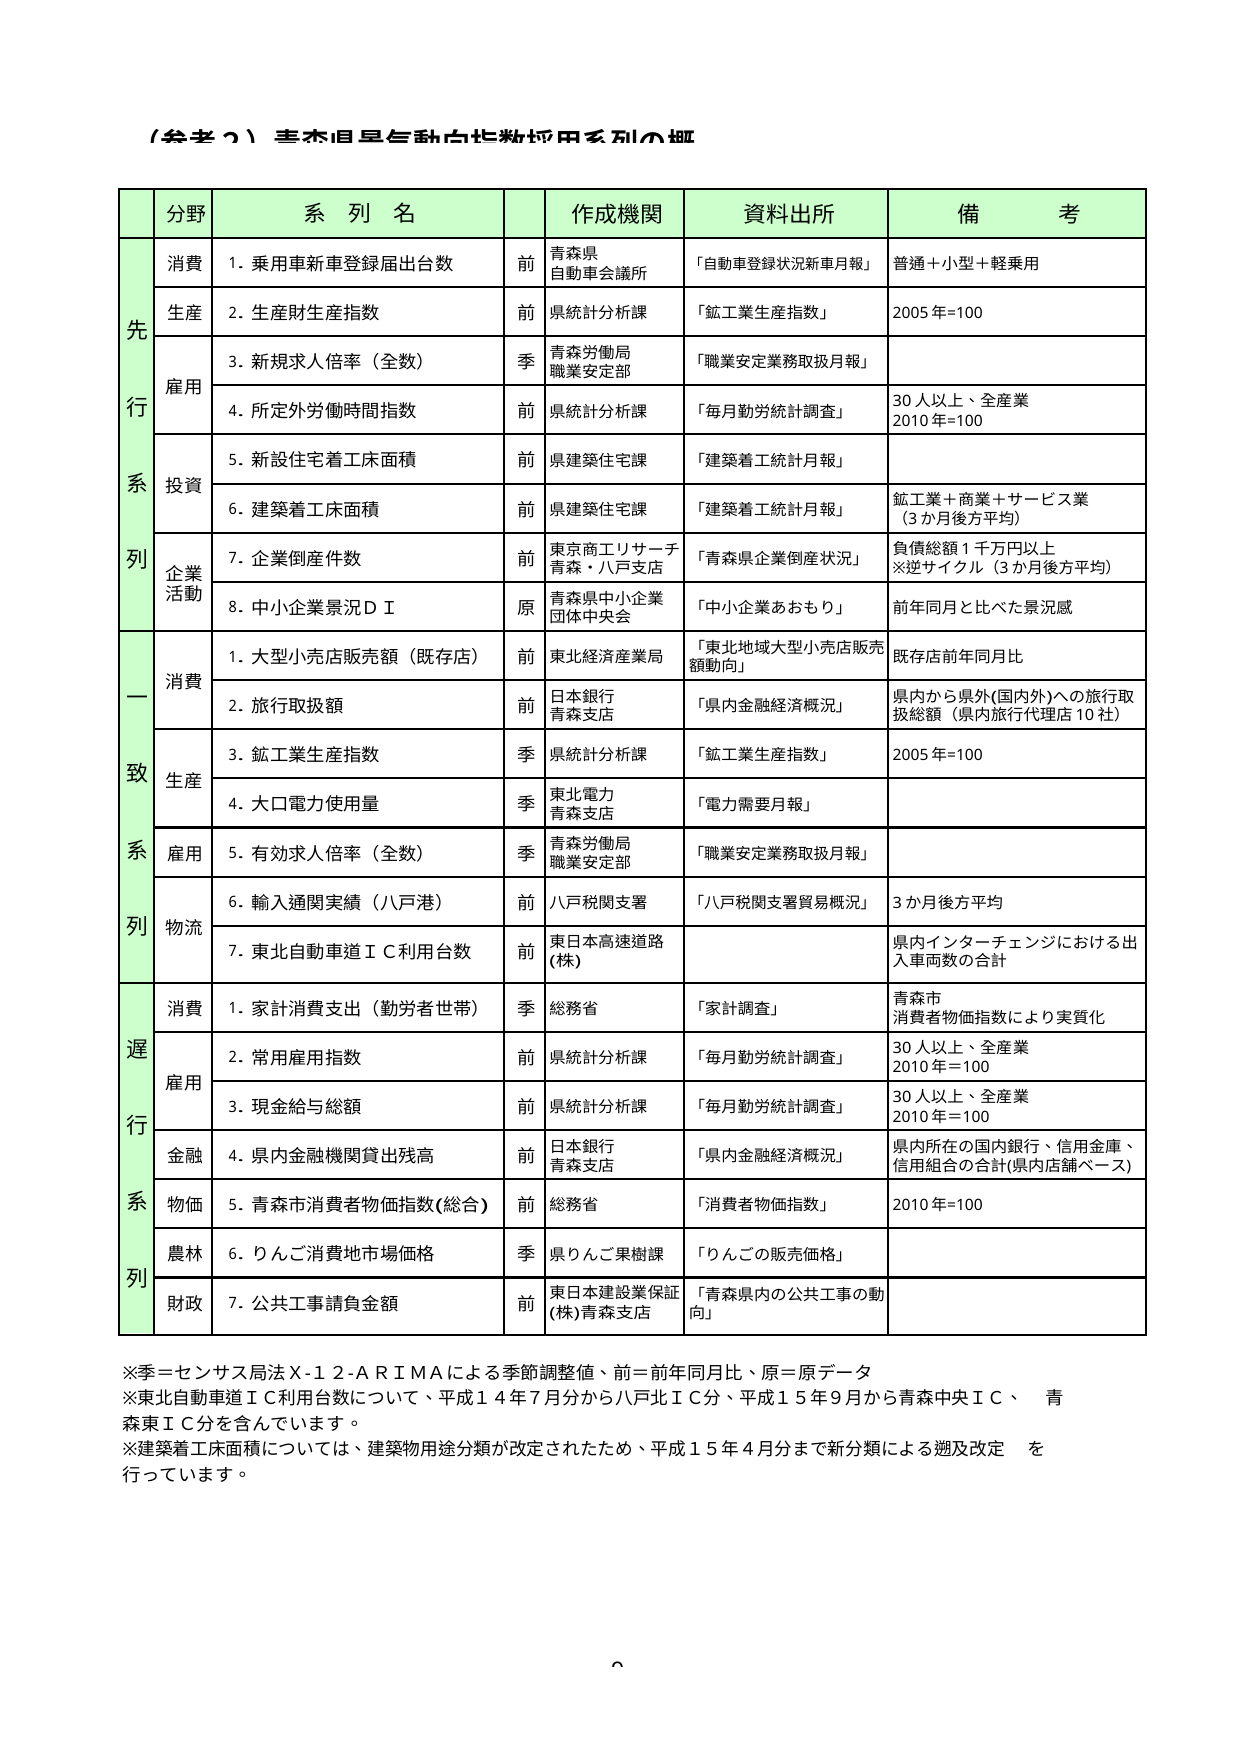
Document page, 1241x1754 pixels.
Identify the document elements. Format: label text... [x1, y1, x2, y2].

table_cell 前 [505, 681, 544, 728]
table_header 資料出所 [685, 190, 887, 237]
table_cell 3か月後方平均 [889, 878, 1145, 924]
table_cell 季 [505, 829, 544, 876]
table_cell 7. 企業倒産件数 [213, 534, 503, 581]
table_cell 前 [505, 1033, 544, 1080]
table_cell 一致系列 [120, 632, 153, 982]
table_cell 「鉱工業生産指数」 [685, 730, 887, 777]
table_cell 日本銀行青森支店 [546, 1131, 683, 1178]
table_cell 東日本建設業保証 (株)青森支店 [546, 1279, 683, 1333]
table_cell 前 [505, 239, 544, 286]
table_cell 2. 常用雇用指数 [213, 1033, 503, 1080]
table_cell 2010年=100 [889, 1180, 1145, 1227]
table_cell 負債総額1千万円以上 ※逆サイクル（3か月後方平均） [889, 534, 1145, 581]
table_cell 県統計分析課 [546, 1082, 683, 1129]
table_cell 農林 [155, 1229, 211, 1276]
table_cell 金融 [155, 1131, 211, 1178]
table_cell 投資 [155, 435, 211, 532]
text ※東北自動車道ＩＣ利用台数について、平成１４年７月分から八戸北ＩＣ分、平成１５年９月から青森中央ＩＣ、 青森東ＩＣ分を含んでいます。 [122, 1386, 1066, 1435]
table_cell [889, 337, 1145, 384]
table_cell 7. 公共工事請負金額 [213, 1279, 503, 1333]
table_cell 2. 旅行取扱額 [213, 681, 503, 728]
text ※建築着工床面積については、建築物用途分類が改定されたため、平成１５年４月分まで新分類による遡及改定 を行っています。 [122, 1437, 1048, 1486]
table_cell 県内から県外(国内外)への旅行取扱総額（県内旅行代理店10社） [889, 681, 1145, 728]
table_cell 8. 中小企業景況ＤＩ [213, 583, 503, 630]
table_cell 前 [505, 927, 544, 982]
table_cell 県統計分析課 [546, 1033, 683, 1080]
table_cell 物流 [155, 878, 211, 982]
table_cell 「県内金融経済概況」 [685, 681, 887, 728]
table_cell 生産 [155, 730, 211, 826]
table_cell 財政 [155, 1279, 211, 1333]
table_cell 普通＋小型＋軽乗用 [889, 239, 1145, 286]
table_cell 雇用 [155, 829, 211, 876]
table_cell 青森市 消費者物価指数により実質化 [889, 984, 1145, 1031]
table_cell 3. 鉱工業生産指数 [213, 730, 503, 777]
table_cell 雇用 [155, 1033, 211, 1129]
table_cell 前 [505, 485, 544, 532]
table_cell 「職業安定業務取扱月報」 [685, 337, 887, 384]
table_cell 前 [505, 386, 544, 433]
table_cell 30人以上、全産業 2010年=100 [889, 386, 1145, 433]
table_cell 原 [505, 583, 544, 630]
table_cell 3. 現金給与総額 [213, 1082, 503, 1129]
table_cell 前 [505, 435, 544, 482]
table_cell 東北経済産業局 [546, 632, 683, 679]
table_cell 「毎月勤労統計調査」 [685, 1082, 887, 1129]
table_cell 季 [505, 779, 544, 826]
table_header [505, 190, 544, 237]
table_cell 前 [505, 1131, 544, 1178]
table_cell 5. 有効求人倍率（全数） [213, 829, 503, 876]
table_cell 県統計分析課 [546, 386, 683, 433]
table_cell 「電力需要月報」 [685, 779, 887, 826]
table_cell [685, 927, 887, 982]
table_cell 1. 乗用車新車登録届出台数 [213, 239, 503, 286]
table_cell 県統計分析課 [546, 288, 683, 335]
table_cell 「県内金融経済概況」 [685, 1131, 887, 1178]
table_cell 東日本高速道路 (株) [546, 927, 683, 982]
table_cell 東北電力青森支店 [546, 779, 683, 826]
table_cell 1. 家計消費支出（勤労者世帯） [213, 984, 503, 1031]
table_cell 季 [505, 1229, 544, 1276]
table_cell 「自動車登録状況新車月報」 [685, 239, 887, 286]
table_cell 雇用 [155, 337, 211, 433]
table_cell 「りんごの販売価格」 [685, 1229, 887, 1276]
table_cell 東京商工リサーチ青森・八戸支店 [546, 534, 683, 581]
table_cell 総務省 [546, 984, 683, 1031]
table_cell 「鉱工業生産指数」 [685, 288, 887, 335]
table_cell 青森県 自動車会議所 [546, 239, 683, 286]
table_cell 県建築住宅課 [546, 485, 683, 532]
table_cell 1. 大型小売店販売額（既存店） [213, 632, 503, 679]
table_cell [889, 1279, 1145, 1333]
table_cell 5. 新設住宅着工床面積 [213, 435, 503, 482]
table_cell 3. 新規求人倍率（全数） [213, 337, 503, 384]
table_cell 青森県中小企業団体中央会 [546, 583, 683, 630]
table_cell 前 [505, 288, 544, 335]
table_cell [889, 1229, 1145, 1276]
table_cell 遅行系列 [120, 984, 153, 1333]
table_cell 青森労働局職業安定部 [546, 829, 683, 876]
table_cell 「建築着工統計月報」 [685, 435, 887, 482]
table_cell 「八戸税関支署貿易概況」 [685, 878, 887, 924]
table_cell 八戸税関支署 [546, 878, 683, 924]
table_cell 6. 建築着工床面積 [213, 485, 503, 532]
table_cell 前年同月と比べた景況感 [889, 583, 1145, 630]
table_cell 県内所在の国内銀行、信用金庫、信用組合の合計(県内店舗ベース) [889, 1131, 1145, 1178]
table_cell 既存店前年同月比 [889, 632, 1145, 679]
table_cell 前 [505, 534, 544, 581]
table_cell 青森労働局職業安定部 [546, 337, 683, 384]
table_cell 「青森県内の公共工事の動向」 [685, 1279, 887, 1333]
table_cell 「消費者物価指数」 [685, 1180, 887, 1227]
table_cell 4. 所定外労働時間指数 [213, 386, 503, 433]
table_cell 前 [505, 878, 544, 924]
table_cell [889, 435, 1145, 482]
table_cell 6. りんご消費地市場価格 [213, 1229, 503, 1276]
table_cell 5. 青森市消費者物価指数(総合) [213, 1180, 503, 1227]
table_cell 消費 [155, 984, 211, 1031]
table_cell 「毎月勤労統計調査」 [685, 386, 887, 433]
table_cell 季 [505, 337, 544, 384]
table_cell 物価 [155, 1180, 211, 1227]
table_cell 季 [505, 730, 544, 777]
table_cell 前 [505, 632, 544, 679]
table_header 系 列 名 [213, 190, 503, 237]
table_cell 県内インターチェンジにおける出入車両数の合計 [889, 927, 1145, 982]
table_cell 2005年=100 [889, 730, 1145, 777]
table_cell 消費 [155, 632, 211, 728]
table_cell 前 [505, 1279, 544, 1333]
table_cell 4. 大口電力使用量 [213, 779, 503, 826]
table_cell 2. 生産財生産指数 [213, 288, 503, 335]
table_cell 4. 県内金融機関貸出残高 [213, 1131, 503, 1178]
table_cell 「中小企業あおもり」 [685, 583, 887, 630]
table_cell [889, 779, 1145, 826]
table_cell 「建築着工統計月報」 [685, 485, 887, 532]
table_cell 2005年=100 [889, 288, 1145, 335]
table_cell 「家計調査」 [685, 984, 887, 1031]
table_header 作成機関 [546, 190, 683, 237]
table_cell 先行系列 [120, 239, 153, 630]
table_cell 「青森県企業倒産状況」 [685, 534, 887, 581]
table_cell 「毎月勤労統計調査」 [685, 1033, 887, 1080]
table_cell 県りんご果樹課 [546, 1229, 683, 1276]
table_cell 県統計分析課 [546, 730, 683, 777]
table_cell 企業活動 [155, 534, 211, 630]
table_cell 季 [505, 984, 544, 1031]
text ※季＝センサス局法Ｘ-１２-ＡＲＩＭＡによる季節調整値、前＝前年同月比、原＝原データ [122, 1360, 1159, 1384]
table_cell 6. 輸入通関実績（八戸港） [213, 878, 503, 924]
table_cell 生産 [155, 288, 211, 335]
table_cell 7. 東北自動車道ＩＣ利用台数 [213, 927, 503, 982]
table_cell 鉱工業＋商業＋サービス業 （3か月後方平均） [889, 485, 1145, 532]
table_cell 前 [505, 1082, 544, 1129]
table_header 分野 [155, 190, 211, 237]
table_cell 「東北地域大型小売店販売額動向」 [685, 632, 887, 679]
table_header 備 考 [889, 190, 1145, 237]
table_cell [889, 829, 1145, 876]
table_header [120, 190, 153, 237]
table_cell 県建築住宅課 [546, 435, 683, 482]
table_cell 「職業安定業務取扱月報」 [685, 829, 887, 876]
table_cell 30人以上、全産業 2010年＝100 [889, 1033, 1145, 1080]
table_cell 消費 [155, 239, 211, 286]
table_cell 日本銀行青森支店 [546, 681, 683, 728]
table_cell 総務省 [546, 1180, 683, 1227]
table_cell 30人以上、全産業 2010年＝100 [889, 1082, 1145, 1129]
table_cell 前 [505, 1180, 544, 1227]
